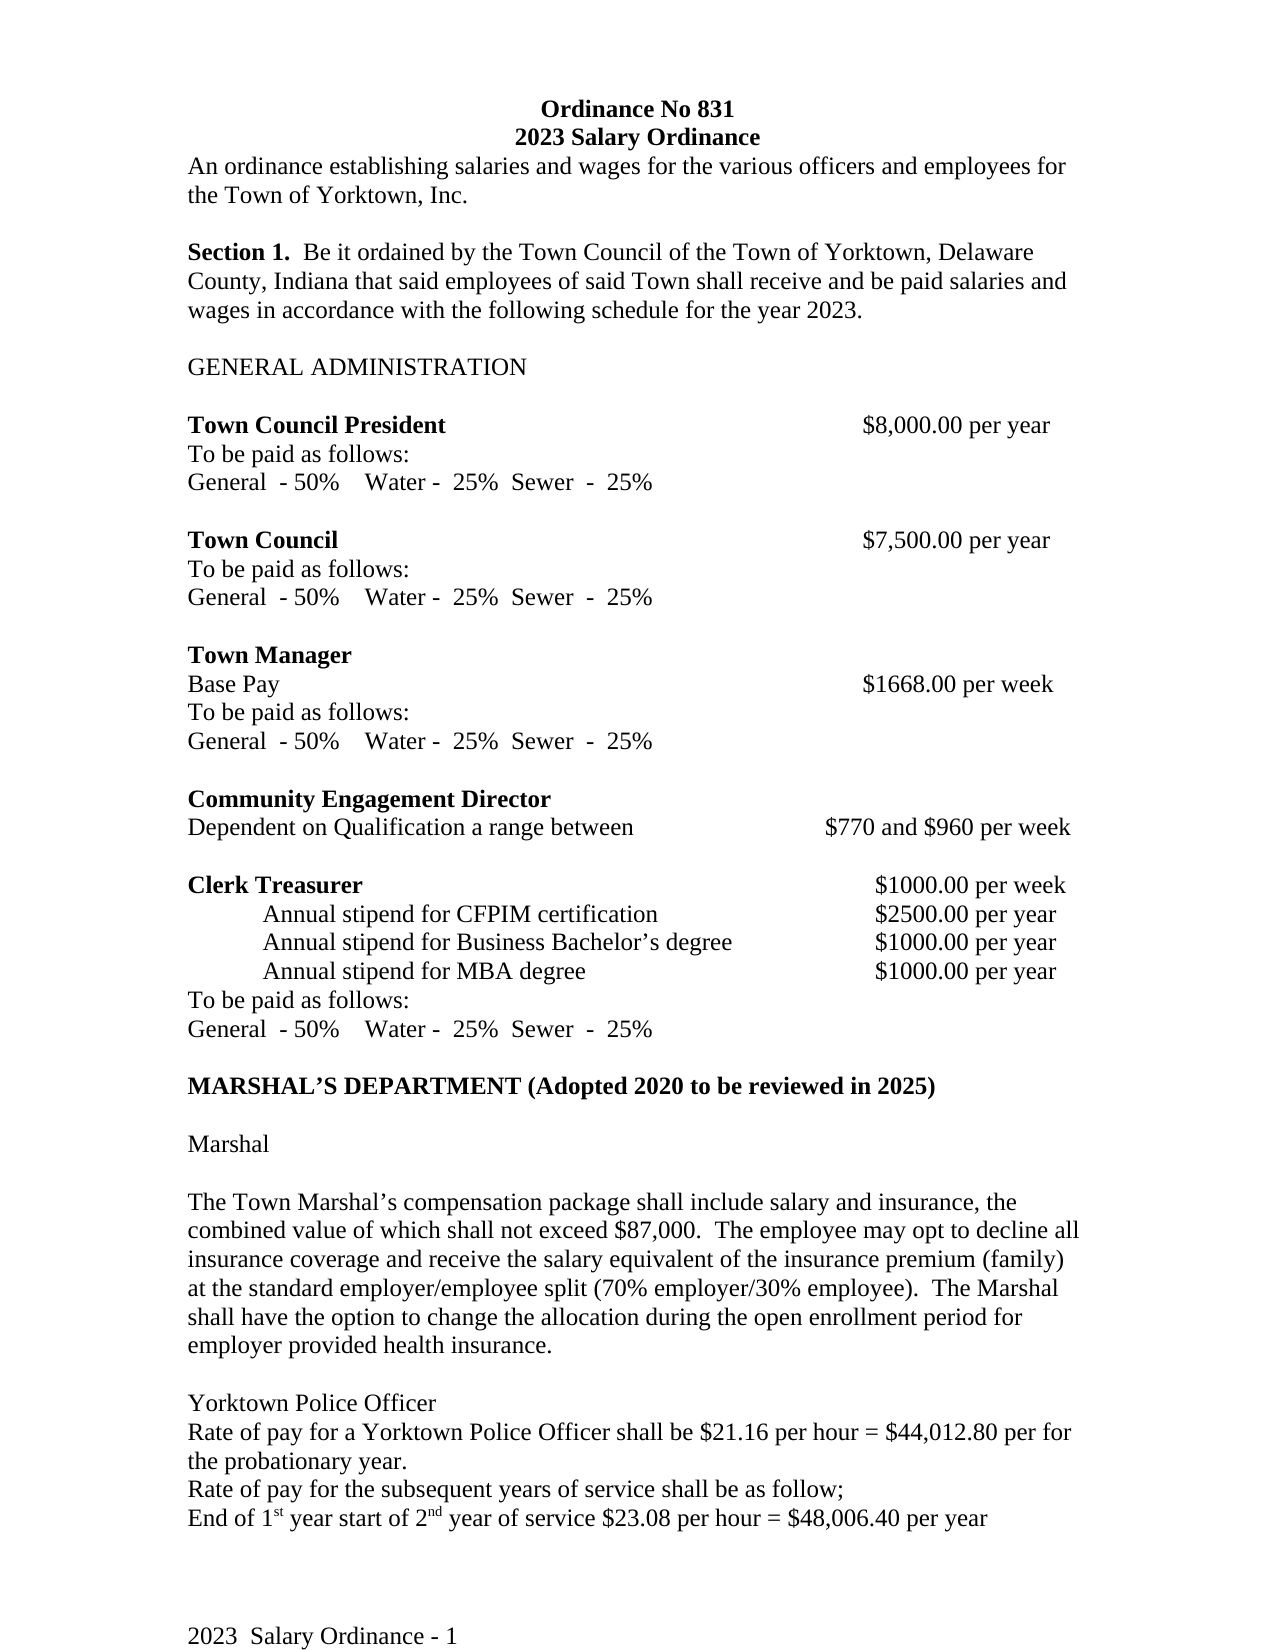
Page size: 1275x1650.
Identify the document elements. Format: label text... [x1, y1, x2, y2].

text Base Pay $1668.00 per week [187, 669, 1087, 697]
text Annual stipend for MBA degree $1000.00 per year [187, 956, 1087, 985]
text Rate of pay for the subsequent years of service shall be as follow; [187, 1474, 1087, 1503]
text To be paid as follows: [187, 985, 1087, 1014]
text General - 50% Water - 25% Sewer - 25% [187, 726, 1087, 755]
text The Town Marshal’s compensation package shall include salary and insurance, the combined value of which shall not exceed $87,000. The employee may opt to decline all insurance coverage and receive the salary equivalent of the insurance premium (family) at the standard employer/employee split (70% employer/30% employee). The Marshal shall have the option to change the allocation during the open enrollment period for employer provided health insurance. [187, 1187, 1087, 1359]
text Town Manager [187, 640, 1087, 669]
text 2023 Salary Ordinance [187, 122, 1087, 151]
text Rate of pay for a Yorktown Police Officer shall be $21.16 per hour = $44,012.80 per for the probationary year. [187, 1417, 1087, 1474]
text To be paid as follows: [187, 554, 1087, 582]
text To be paid as follows: [187, 697, 1087, 726]
text MARSHAL’S DEPARTMENT (Adopted 2020 to be reviewed in 2025) [187, 1071, 1087, 1100]
text Yorktown Police Officer [187, 1388, 1087, 1417]
text Town Council $7,500.00 per year [187, 525, 1087, 554]
text Section 1. Be it ordained by the Town Council of the Town of Yorktown, Delaware County, Indiana that said employees of said Town shall receive and be paid salaries and wages in accordance with the following schedule for the year 2023. [187, 237, 1087, 324]
text General - 50% Water - 25% Sewer - 25% [187, 1014, 1087, 1042]
text Annual stipend for CFPIM certification $2500.00 per year [187, 899, 1087, 927]
text General - 50% Water - 25% Sewer - 25% [187, 467, 1087, 496]
text GENERAL ADMINISTRATION [187, 352, 1087, 381]
text Annual stipend for Business Bachelor’s degree $1000.00 per year [187, 927, 1087, 956]
text Marshal [187, 1129, 1087, 1157]
text Clerk Treasurer $1000.00 per week [187, 870, 1087, 899]
text End of 1st year start of 2nd year of service $23.08 per hour = $48,006.40 per year [187, 1503, 1087, 1532]
text To be paid as follows: [187, 439, 1087, 467]
text An ordinance establishing salaries and wages for the various officers and employees for the Town of Yorktown, Inc. [187, 151, 1087, 209]
text Town Council President $8,000.00 per year [187, 410, 1087, 439]
text Ordinance No 831 [187, 94, 1087, 122]
text General - 50% Water - 25% Sewer - 25% [187, 582, 1087, 611]
text Community Engagement Director [187, 784, 1087, 812]
text Dependent on Qualification a range between $770 and $960 per week [187, 812, 1087, 841]
